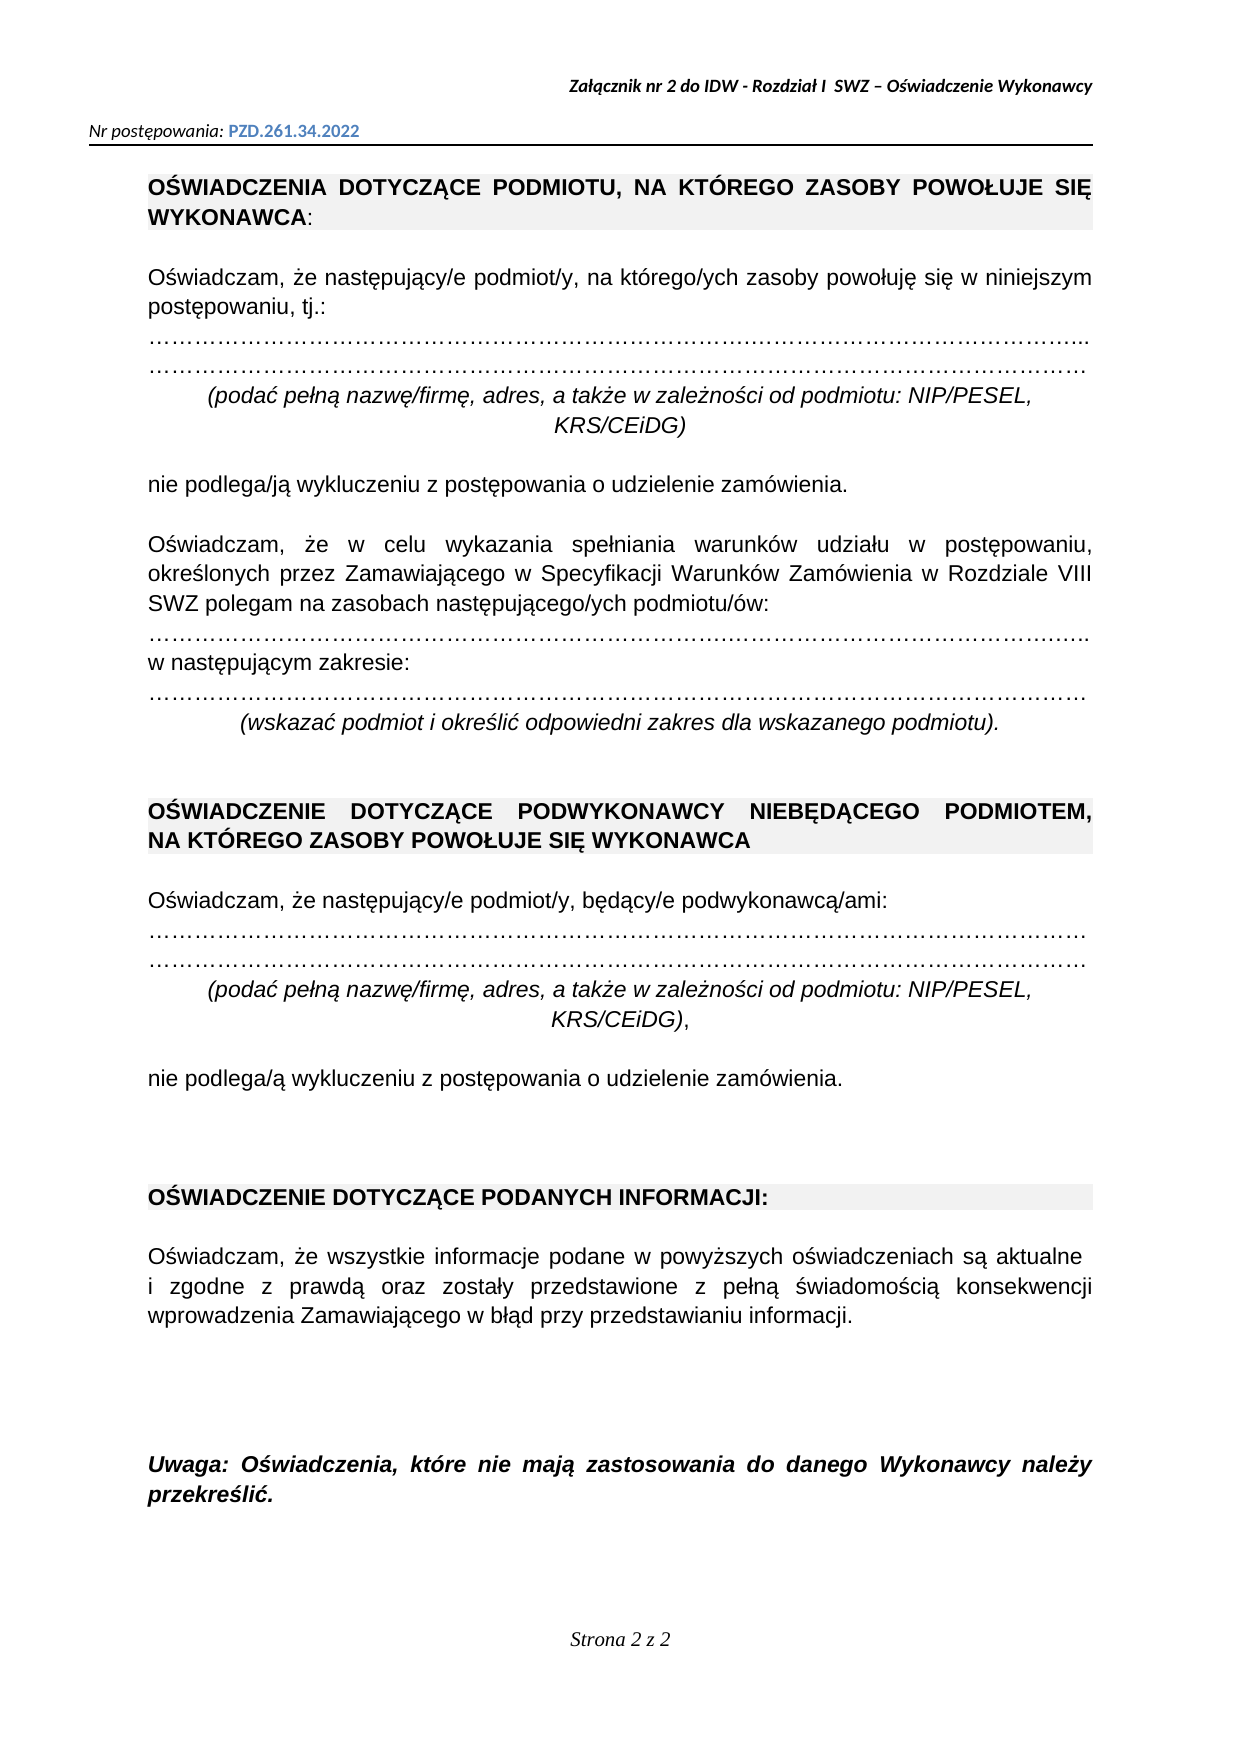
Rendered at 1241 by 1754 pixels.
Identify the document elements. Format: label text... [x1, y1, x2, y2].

text (wskazać podmiot i określić odpowiedni zakres dla wskazanego podmiotu). [148, 709, 1093, 735]
text Uwaga: Oświadczenia, które nie mają zastosowania do danego Wykonawcy należy przekreślić. [148, 1451, 1093, 1507]
text Oświadczam, że następujący/e podmiot/y, na którego/ych zasoby powołuję się w niniejszym postępowaniu, tj.: [148, 263, 1093, 319]
text …………………………………………………………………………………………………………… [148, 352, 1093, 379]
text Oświadczam, że wszystkie informacje podane w powyższych oświadczeniach są aktualne i zgodne z prawdą oraz zostały przedstawione z pełną świadomością konsekwencji wprowadzenia Zamawiającego w błąd przy przedstawianiu informacji. [148, 1243, 1093, 1329]
text OŚWIADCZENIA DOTYCZĄCE PODMIOTU, NA KTÓREGO ZASOBY POWOŁUJE SIĘ WYKONAWCA: [148, 201, 1093, 230]
text …………………………………………………………………….……………………………………... [148, 323, 1093, 349]
text …………………………………………………………………………………………………………… [148, 946, 1093, 973]
text Oświadczam, że w celu wykazania spełniania warunków udziału w postępowaniu, określonych przez Zamawiającego w Specyfikacji Warunków Zamówienia w Rozdziale VIII SWZ polegam na zasobach następującego/ych podmiotu/ów: [148, 531, 1093, 616]
text OŚWIADCZENIE DOTYCZĄCE PODWYKONAWCY NIEBĘDĄCEGO PODMIOTEM, NA KTÓREGO ZASOBY POWOŁUJE SIĘ WYKONAWCA [148, 798, 1093, 854]
text nie podlega/ą wykluczeniu z postępowania o udzielenie zamówienia. [148, 1065, 1093, 1091]
text w następującym zakresie: [148, 649, 1093, 676]
text (podać pełną nazwę/firmę, adres, a także w zależności od podmiotu: NIP/PESEL, KRS/CEiDG) [148, 382, 1093, 438]
text OŚWIADCZENIE DOTYCZĄCE PODANYCH INFORMACJI: [148, 1184, 1093, 1210]
text Oświadczam, że następujący/e podmiot/y, będący/e podwykonawcą/ami: [148, 887, 1093, 913]
text nie podlega/ją wykluczeniu z postępowania o udzielenie zamówienia. [148, 471, 1093, 498]
text …………………………………………………………………………………………………………… [148, 917, 1093, 943]
text (podać pełną nazwę/firmę, adres, a także w zależności od podmiotu: NIP/PESEL, KRS/CEiDG), [148, 976, 1093, 1032]
text …………………………………………………………………………………………………………… [148, 679, 1093, 705]
text ………………………………………………………………….…………………………………….….. [148, 620, 1093, 646]
